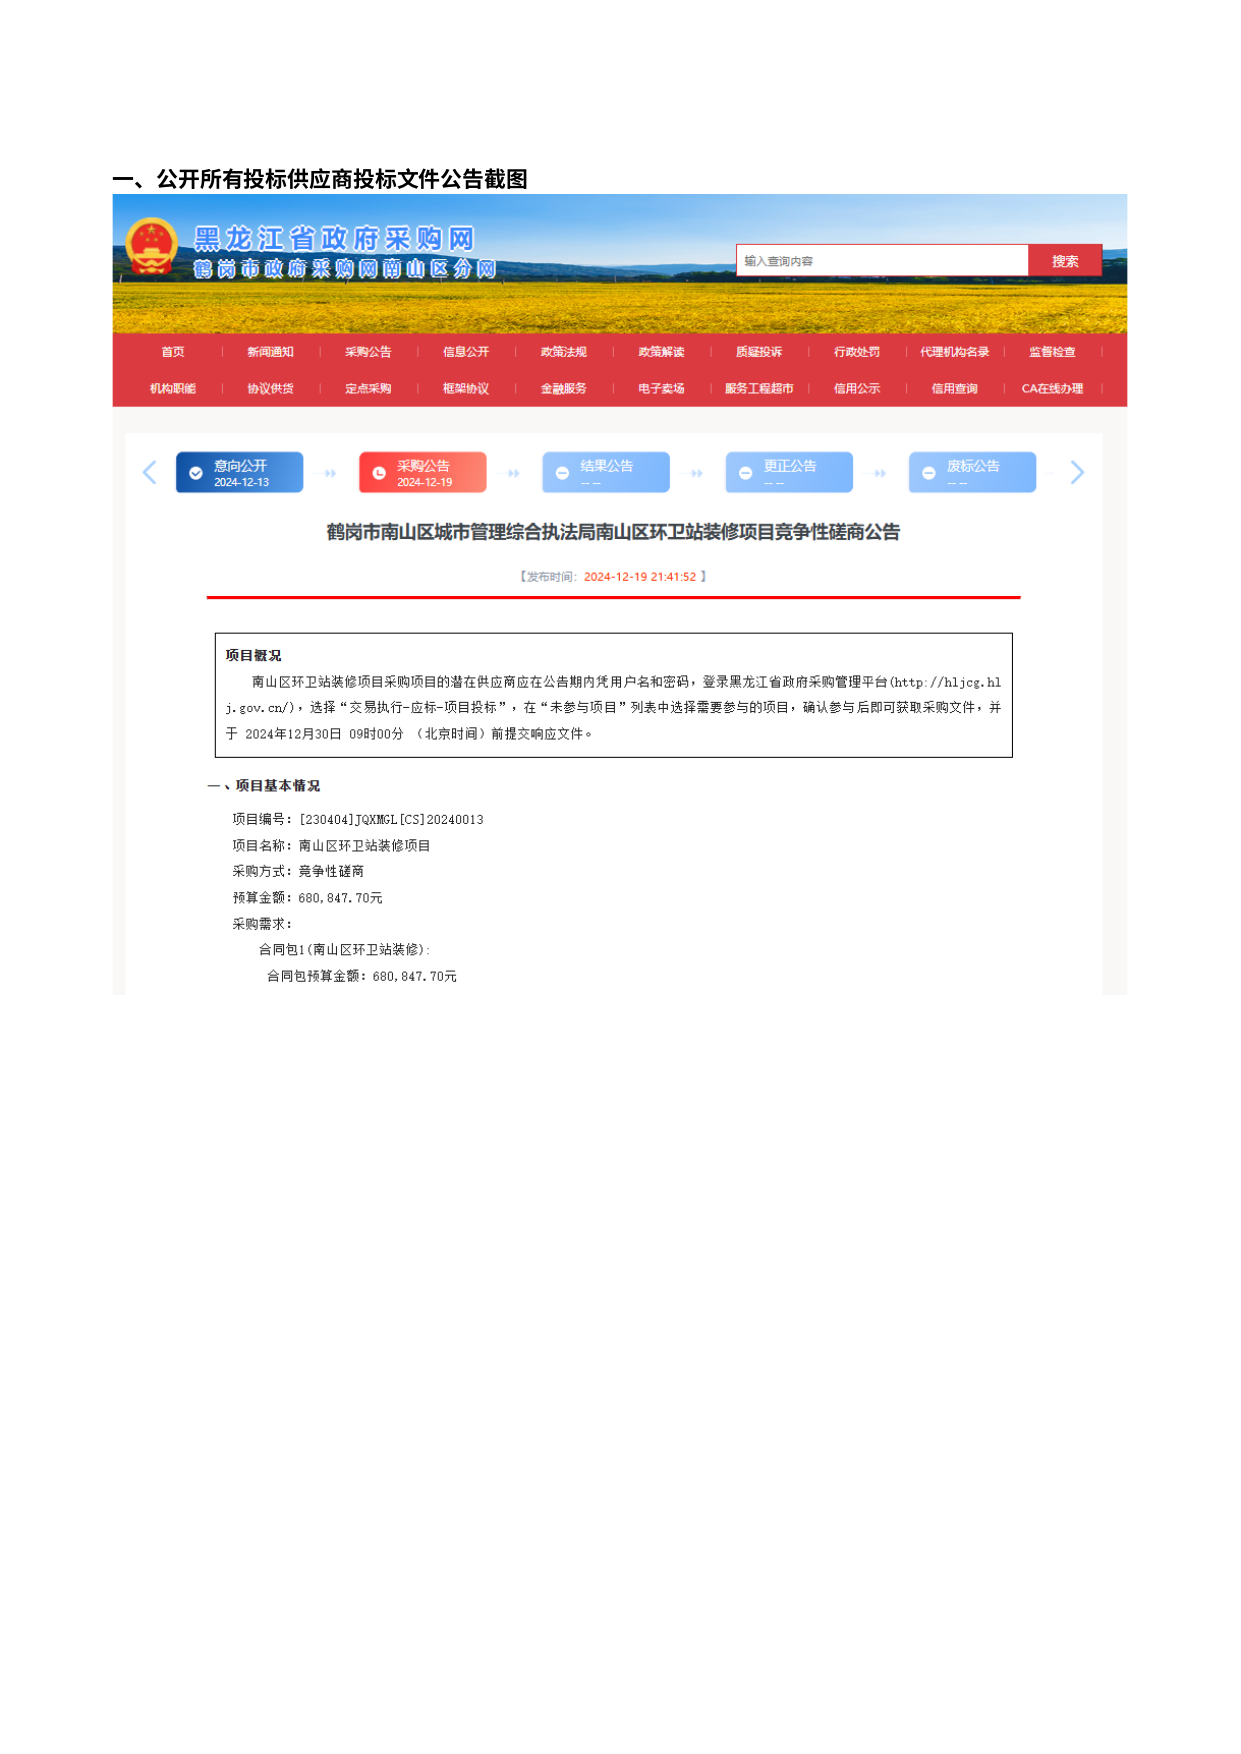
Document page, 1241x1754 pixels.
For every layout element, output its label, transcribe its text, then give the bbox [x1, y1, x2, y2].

picture [112, 194, 1128, 995]
list 一、公开所有投标供应商投标文件公告截图 [112, 162, 1128, 194]
